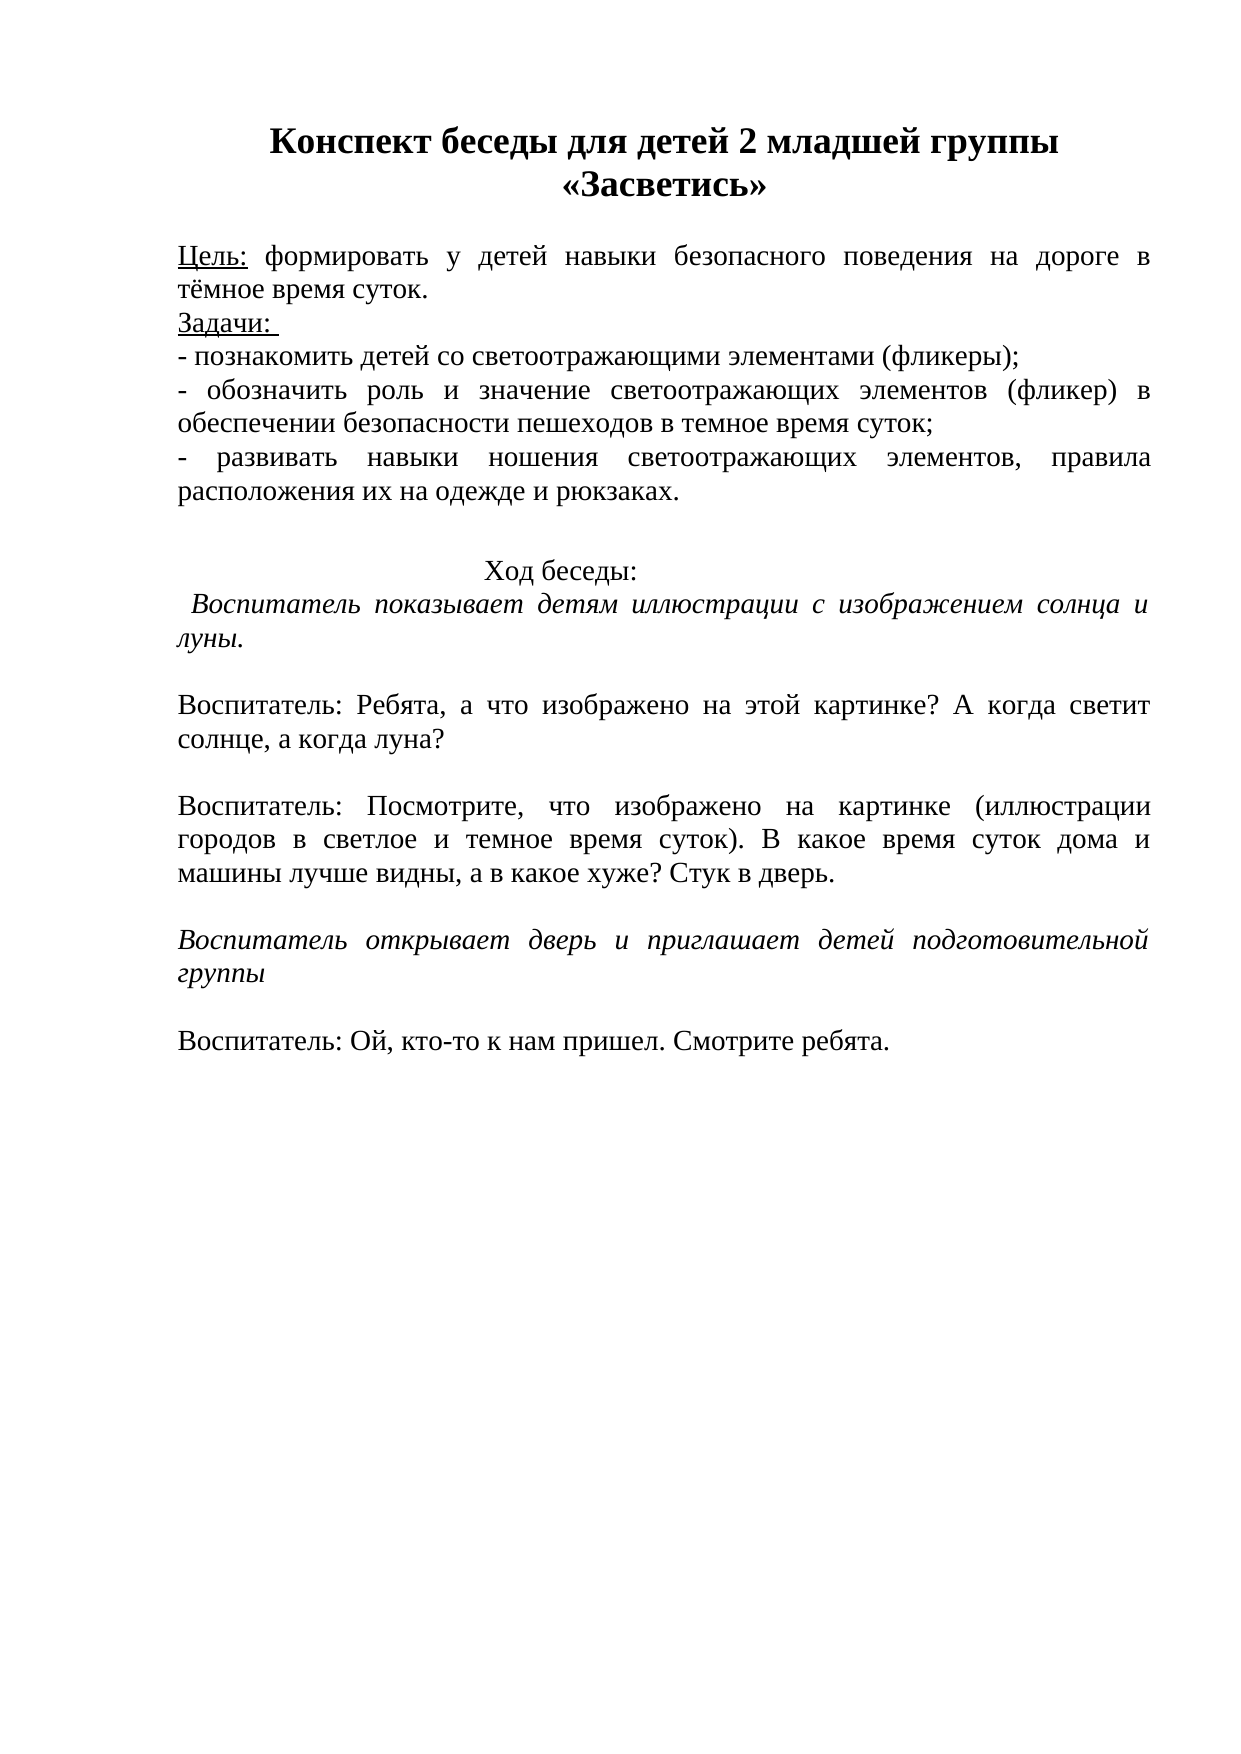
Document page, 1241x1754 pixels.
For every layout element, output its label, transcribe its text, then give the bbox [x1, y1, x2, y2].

text Воспитатель: Посмотрите, что изображено на картинке (иллюстрации городов в светлое и темное время суток). В какое время суток дома и машины лучше видны, а в какое хуже? Стук в дверь. [177, 788, 1152, 888]
text Воспитатель: Ребята, а что изображено на этой картинке? А когда светит солнце, а когда луна? [177, 687, 1152, 754]
text Задачи: [177, 305, 1152, 338]
text Конспект беседы для детей 2 младшей группы «Засветись» [177, 118, 1152, 204]
text - обозначить роль и значение светоотражающих элементов (фликер) в обеспечении безопасности пешеходов в темное время суток; [177, 372, 1152, 439]
text Воспитатель показывает детям иллюстрации с изображением солнца и луны. [177, 587, 1152, 654]
text Воспитатель: Ой, кто-то к нам пришел. Смотрите ребята. [177, 1023, 1152, 1056]
text Ход беседы: [177, 553, 1152, 587]
text - познакомить детей со светоотражающими элементами (фликеры); [177, 338, 1152, 372]
text Воспитатель открывает дверь и приглашает детей подготовительной группы [177, 922, 1152, 989]
text Цель: формировать у детей навыки безопасного поведения на дороге в тёмное время суток. [177, 238, 1152, 305]
text - развивать навыки ношения светоотражающих элементов, правила расположения их на одежде и рюкзаках. [177, 439, 1152, 506]
